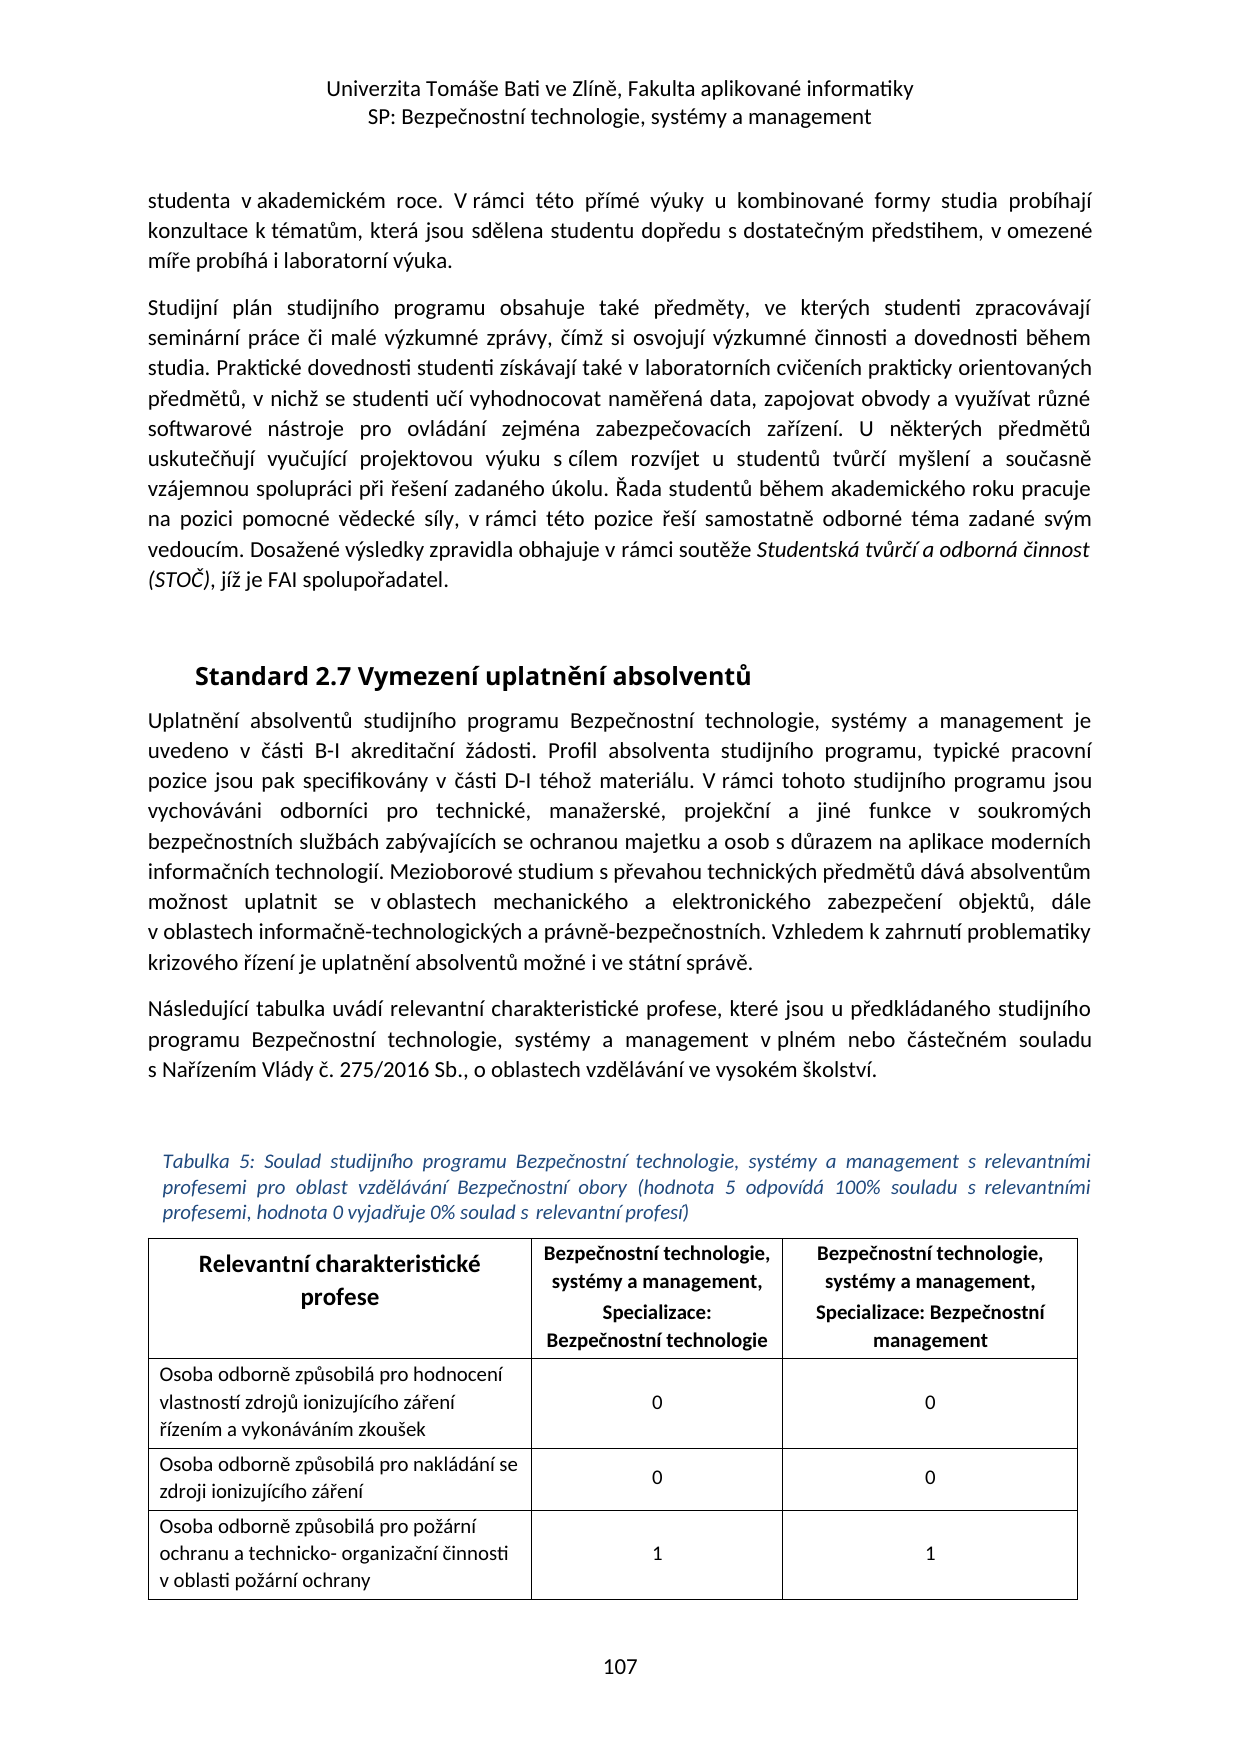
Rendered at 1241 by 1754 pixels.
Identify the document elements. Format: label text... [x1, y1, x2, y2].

table_cell 1 [532, 1511, 782, 1599]
table_cell Osoba odborně způsobilá pro požární ochranu a technicko- organizační činnosti v oblasti požární ochrany [149, 1511, 531, 1599]
table_cell Osoba odborně způsobilá pro nakládání se zdroji ionizujícího záření [149, 1449, 531, 1510]
table_cell Osoba odborně způsobilá pro hodnocení vlastností zdrojů ionizujícího záření řízením a vykonáváním zkoušek [149, 1359, 531, 1448]
table_cell 0 [532, 1359, 782, 1448]
text Uplatnění absolventů studijního programu Bezpečnostní technologie, systémy a management je uvedeno v části B-I akreditační žádosti. Profil absolventa studijního programu, typické pracovní pozice jsou pak specifikovány v části D-I téhož materiálu. V rámci tohoto studijního programu jsou vychováváni odborníci pro technické, manažerské, projekční a jiné funkce v soukromých bezpečnostních službách zabývajících se ochranou majetku a osob s důrazem na aplikace moderních informačních technologií. Mezioborové studium s převahou technických předmětů dává absolventům možnost uplatnit se v oblastech mechanického a elektronického zabezpečení objektů, dále v oblastech informačně-technologických a právně-bezpečnostních. Vzhledem k zahrnutí problematiky krizového řízení je uplatnění absolventů možné i ve státní správě. [148, 706, 1093, 976]
table_header Bezpečnostní technologie, systémy a management, Specializace: Bezpečnostní management [783, 1239, 1077, 1358]
text Tabulka : Soulad studijního programu Bezpečnostní technologie, systémy a management s relevantními profesemi pro oblast vzdělávání Bezpečnostní obory (hodnota 5 odpovídá 100% souladu s relevantními profesemi, hodnota 0 vyjadřuje 0% soulad s relevantní profesí) [162, 1149, 1093, 1225]
text Následující tabulka uvádí relevantní charakteristické profese, které jsou u předkládaného studijního programu Bezpečnostní technologie, systémy a management v plném nebo částečném souladu s Nařízením Vlády č. 275/2016 Sb., o oblastech vzdělávání ve vysokém školství. [148, 994, 1093, 1083]
table_header Bezpečnostní technologie, systémy a management, Specializace: Bezpečnostní technologie [532, 1239, 782, 1358]
table_header Relevantní charakteristické profese [149, 1239, 531, 1358]
text Studijní plán studijního programu obsahuje také předměty, ve kterých studenti zpracovávají seminární práce či malé výzkumné zprávy, čímž si osvojují výzkumné činnosti a dovednosti během studia. Praktické dovednosti studenti získávají také v laboratorních cvičeních prakticky orientovaných předmětů, v nichž se studenti učí vyhodnocovat naměřená data, zapojovat obvody a využívat různé softwarové nástroje pro ovládání zejména zabezpečovacích zařízení. U některých předmětů uskutečňují vyučující projektovou výuku s cílem rozvíjet u studentů tvůrčí myšlení a současně vzájemnou spolupráci při řešení zadaného úkolu. Řada studentů během akademického roku pracuje na pozici pomocné vědecké síly, v rámci této pozice řeší samostatně odborné téma zadané svým vedoucím. Dosažené výsledky zpravidla obhajuje v rámci soutěže Studentská tvůrčí a odborná činnost (STOČ), jíž je FAI spolupořadatel. [148, 293, 1093, 593]
table_cell 0 [783, 1359, 1077, 1448]
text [148, 186, 1093, 274]
table_cell 1 [783, 1511, 1077, 1599]
subtitle Standard 2.7 Vymezení uplatnění absolventů [195, 659, 1093, 693]
table_cell 0 [532, 1449, 782, 1510]
table_cell 0 [783, 1449, 1077, 1510]
